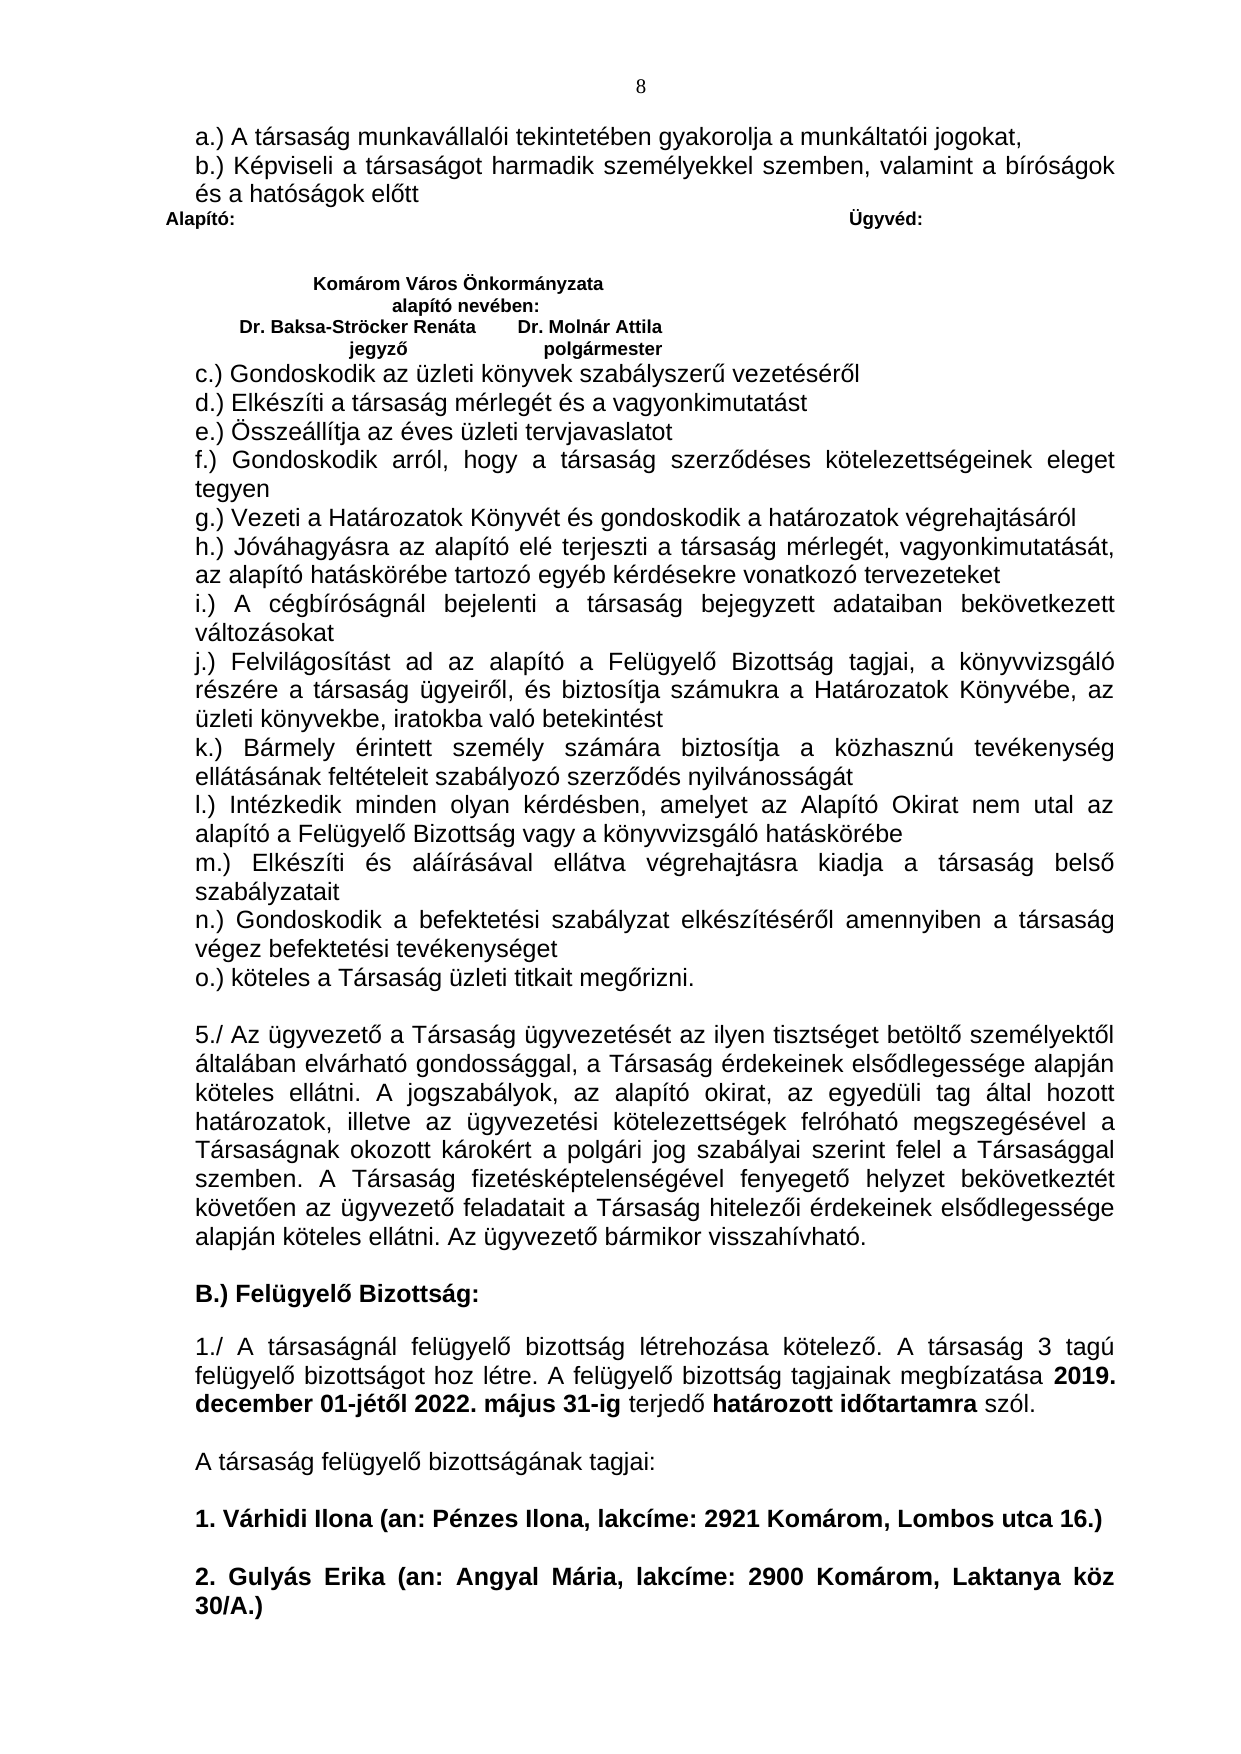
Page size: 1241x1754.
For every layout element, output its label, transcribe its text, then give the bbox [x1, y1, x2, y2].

text 1./ A társaságnál felügyelő bizottság létrehozása kötelező. A társaság 3 tagú felügyelő bizottságot hoz létre. A felügyelő bizottság tagjainak megbízatása 2019. december 01-jétől 2022. május 31-ig terjedő határozott időtartamra szól. [165, 1332, 1116, 1418]
text i.) A cégbíróságnál bejelenti a társaság bejegyzett adataiban bekövetkezett változásokat [165, 589, 1116, 647]
text 2. Gulyás Erika (an: Angyal Mária, lakcíme: 2900 Komárom, Laktanya köz 30/A.) [165, 1562, 1116, 1619]
text f.) Gondoskodik arról, hogy a társaság szerződéses kötelezettségeinek eleget tegyen [165, 445, 1116, 503]
text b.) Képviseli a társaságot harmadik személyekkel szemben, valamint a bíróságok és a hatóságok előtt [165, 151, 1116, 208]
text c.) Gondoskodik az üzleti könyvek szabályszerű vezetéséről [165, 359, 1116, 388]
text n.) Gondoskodik a befektetési szabályzat elkészítéséről amennyiben a társaság végez befektetési tevékenységet [165, 905, 1116, 963]
text k.) Bármely érintett személy számára biztosítja a közhasznú tevékenység ellátásának feltételeit szabályozó szerződés nyilvánosságát [165, 733, 1116, 790]
text 1. Várhidi Ilona (an: Pénzes Ilona, lakcíme: 2921 Komárom, Lombos utca 16.) [165, 1504, 1116, 1533]
text d.) Elkészíti a társaság mérlegét és a vagyonkimutatást [165, 388, 1116, 417]
text j.) Felvilágosítást ad az alapító a Felügyelő Bizottság tagjai, a könyvvizsgáló részére a társaság ügyeiről, és biztosítja számukra a Határozatok Könyvébe, az üzleti könyvekbe, iratokba való betekintést [165, 647, 1116, 733]
text e.) Összeállítja az éves üzleti tervjavaslatot [165, 417, 1116, 445]
text a.) A társaság munkavállalói tekintetében gyakorolja a munkáltatói jogokat, [165, 122, 1116, 151]
text l.) Intézkedik minden olyan kérdésben, amelyet az Alapító Okirat nem utal az alapító a Felügyelő Bizottság vagy a könyvvizsgáló hatáskörébe [165, 790, 1116, 848]
text h.) Jóváhagyásra az alapító elé terjeszti a társaság mérlegét, vagyonkimutatását, az alapító hatáskörébe tartozó egyéb kérdésekre vonatkozó tervezeteket [165, 532, 1116, 589]
text Komárom Város Önkormányzata [165, 273, 1116, 294]
text o.) köteles a Társaság üzleti titkait megőrizni. [165, 963, 1116, 992]
text jegyző polgármester [165, 338, 1116, 359]
text B.) Felügyelő Bizottság: [165, 1279, 1116, 1308]
text alapító nevében: [165, 294, 1116, 316]
text m.) Elkészíti és aláírásával ellátva végrehajtásra kiadja a társaság belső szabályzatait [165, 848, 1116, 905]
text A társaság felügyelő bizottságának tagjai: [165, 1447, 1116, 1476]
text 5./ Az ügyvezető a Társaság ügyvezetését az ilyen tisztséget betöltő személyektől általában elvárható gondossággal, a Társaság érdekeinek elsődlegessége alapján köteles ellátni. A jogszabályok, az alapító okirat, az egyedüli tag által hozott határozatok, illetve az ügyvezetési kötelezettségek felróható megszegésével a Társaságnak okozott károkért a polgári jog szabályai szerint felel a Társasággal szemben. A Társaság fizetésképtelenségével fenyegető helyzet bekövetkeztét követően az ügyvezető feladatait a Társaság hitelezői érdekeinek elsődlegessége alapján köteles ellátni. Az ügyvezető bármikor visszahívható. [165, 1020, 1116, 1250]
text Alapító: Ügyvéd: [165, 208, 1116, 230]
text Dr. Baksa-Ströcker Renáta Dr. Molnár Attila [165, 316, 1116, 338]
text g.) Vezeti a Határozatok Könyvét és gondoskodik a határozatok végrehajtásáról [165, 503, 1116, 532]
